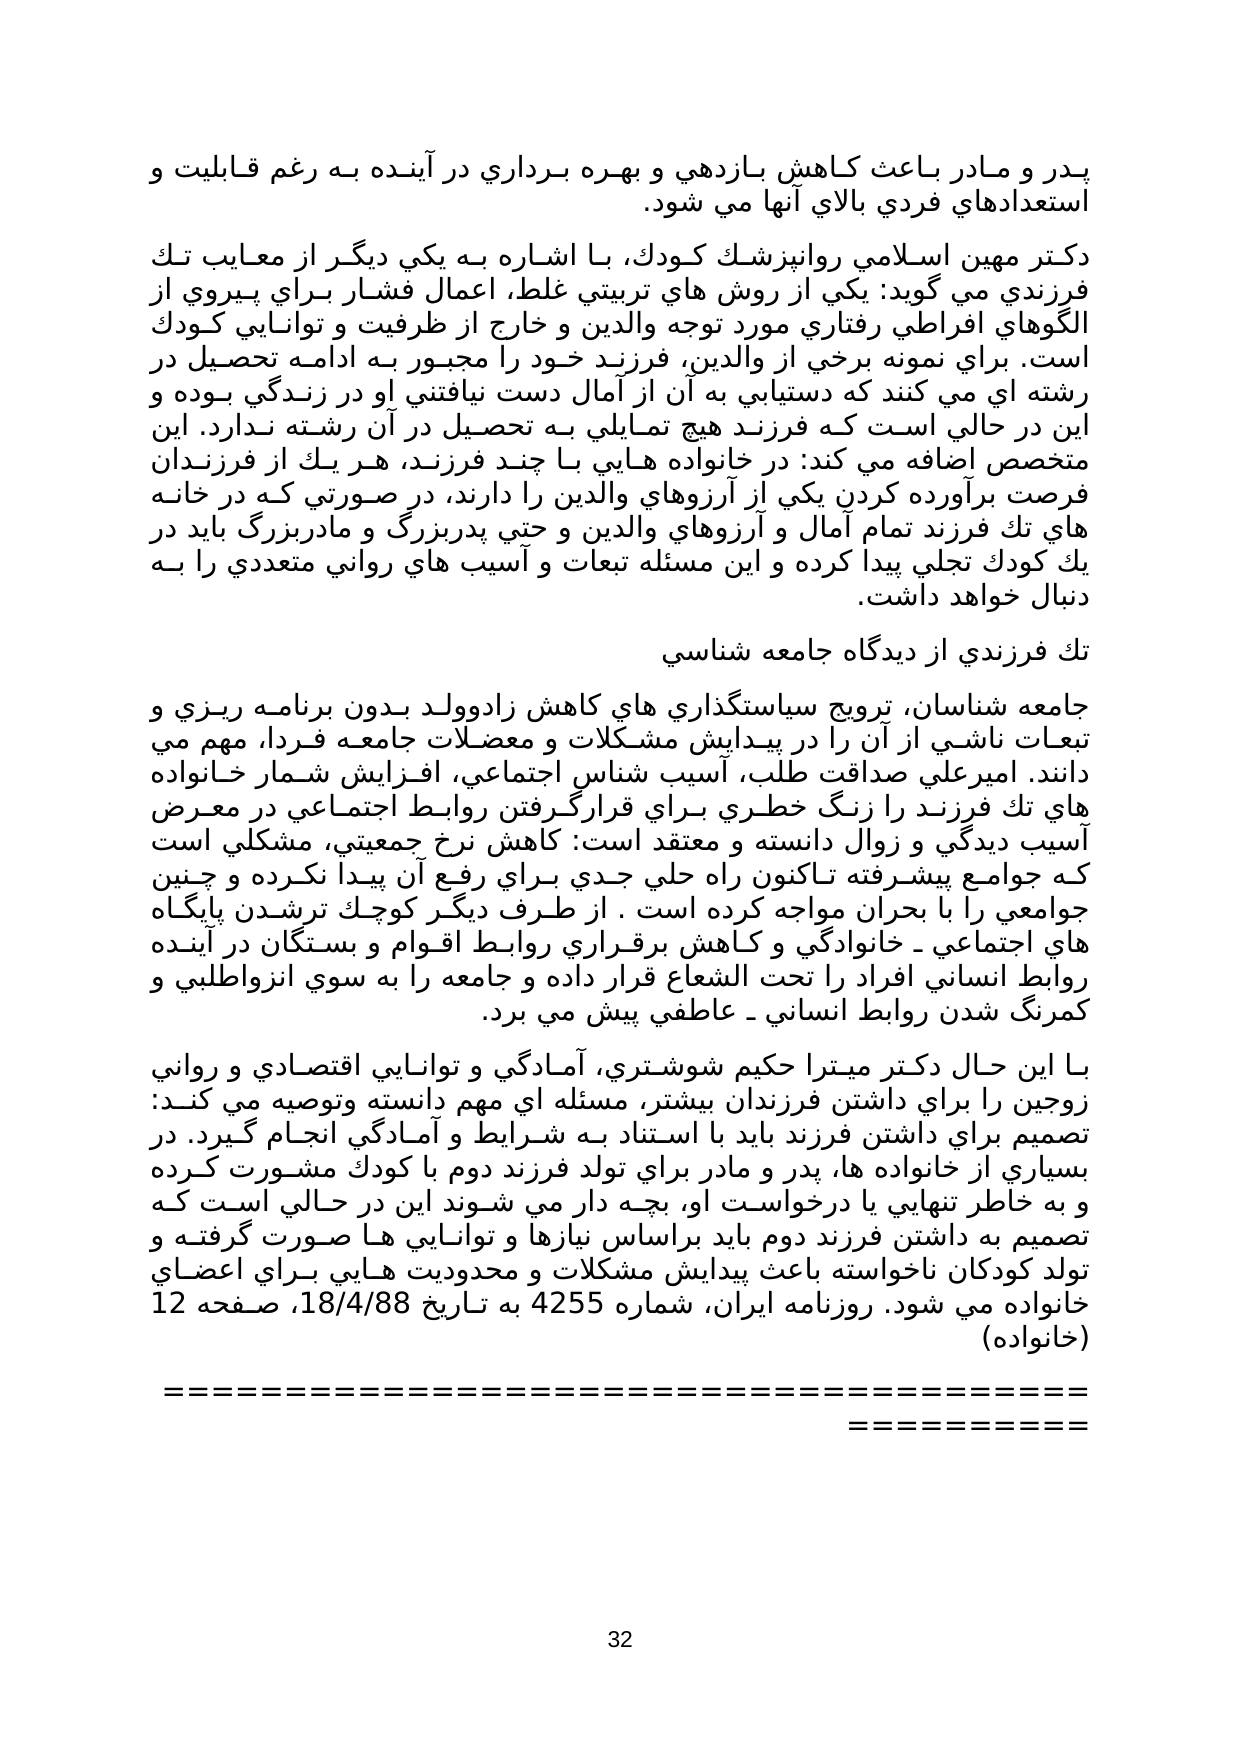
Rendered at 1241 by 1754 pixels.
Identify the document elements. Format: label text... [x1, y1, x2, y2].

text ================================================ [150, 1375, 1090, 1443]
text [150, 150, 1090, 218]
text جامعه شناسان، ترويج سياستگذاري هاي كاهش زادوولد بدون برنامه ريزي و تبعات ناشي از آن را در پيدايش مشكلات و معضلات جامعه فردا، مهم مي دانند. اميرعلي صداقت طلب، آسيب شناس اجتماعي، افزايش شمار خانواده هاي تك فرزند را زنگ خطري براي قرارگرفتن روابط اجتماعي در معرض آسيب ديدگي و زوال دانسته و معتقد است: كاهش نرخ جمعيتي، مشكلي است كه جوامع پيشرفته تاكنون راه حلي جدي براي رفع آن پيدا نكرده و چنين جوامعي را با بحران مواجه كرده است . از طرف ديگر كوچك ترشدن پايگاه هاي اجتماعي ـ خانوادگي و كاهش برقراري روابط اقوام و بستگان در آينده روابط انساني افراد را تحت الشعاع قرار داده و جامعه را به سوي انزواطلبي و كمرنگ شدن روابط انساني ـ عاطفي پيش مي برد. [150, 688, 1090, 1027]
text دكتر مهين اسلامي روانپزشك كودك، با اشاره به يكي ديگر از معايب تك فرزندي مي گويد: يكي از روش هاي تربيتي غلط، اعمال فشار براي پيروي از الگوهاي افراطي رفتاري مورد توجه والدين و خارج از ظرفيت و توانايي كودك است. براي نمونه برخي از والدين، فرزند خود را مجبور به ادامه تحصيل در رشته اي مي كنند كه دستيابي به آن از آمال دست نيافتني او در زندگي بوده و اين در حالي است كه فرزند هيچ تمايلي به تحصيل در آن رشته ندارد. اين متخصص اضافه مي كند: در خانواده هايي با چند فرزند، هر يك از فرزندان فرصت برآورده كردن يكي از آرزوهاي والدين را دارند، در صورتي كه در خانه هاي تك فرزند تمام آمال و آرزوهاي والدين و حتي پدربزرگ و مادربزرگ بايد در يك كودك تجلي پيدا كرده و اين مسئله تبعات و آسيب هاي رواني متعددي را به دنبال خواهد داشت. [150, 239, 1090, 612]
text با اين حال دكتر ميترا حكيم شوشتري، آمادگي و توانايي اقتصادي و رواني زوجين را براي داشتن فرزندان بيشتر، مسئله اي مهم دانسته وتوصيه مي كند: تصميم براي داشتن فرزند بايد با استناد به شرايط و آمادگي انجام گيرد. در بسياري از خانواده ها، پدر و مادر براي تولد فرزند دوم با كودك مشورت كرده و به خاطر تنهايي يا درخواست او، بچه دار مي شوند اين در حالي است كه تصميم به داشتن فرزند دوم بايد براساس نيازها و توانايي ها صورت گرفته و تولد كودكان ناخواسته باعث پيدايش مشكلات و محدوديت هايي براي اعضاي خانواده مي شود. روزنامه ايران، شماره 4255 به تاريخ 18/4/88، صفحه 12 (خانواده) [150, 1048, 1090, 1354]
text تك فرزندي از ديدگاه جامعه شناسي [150, 633, 1090, 667]
